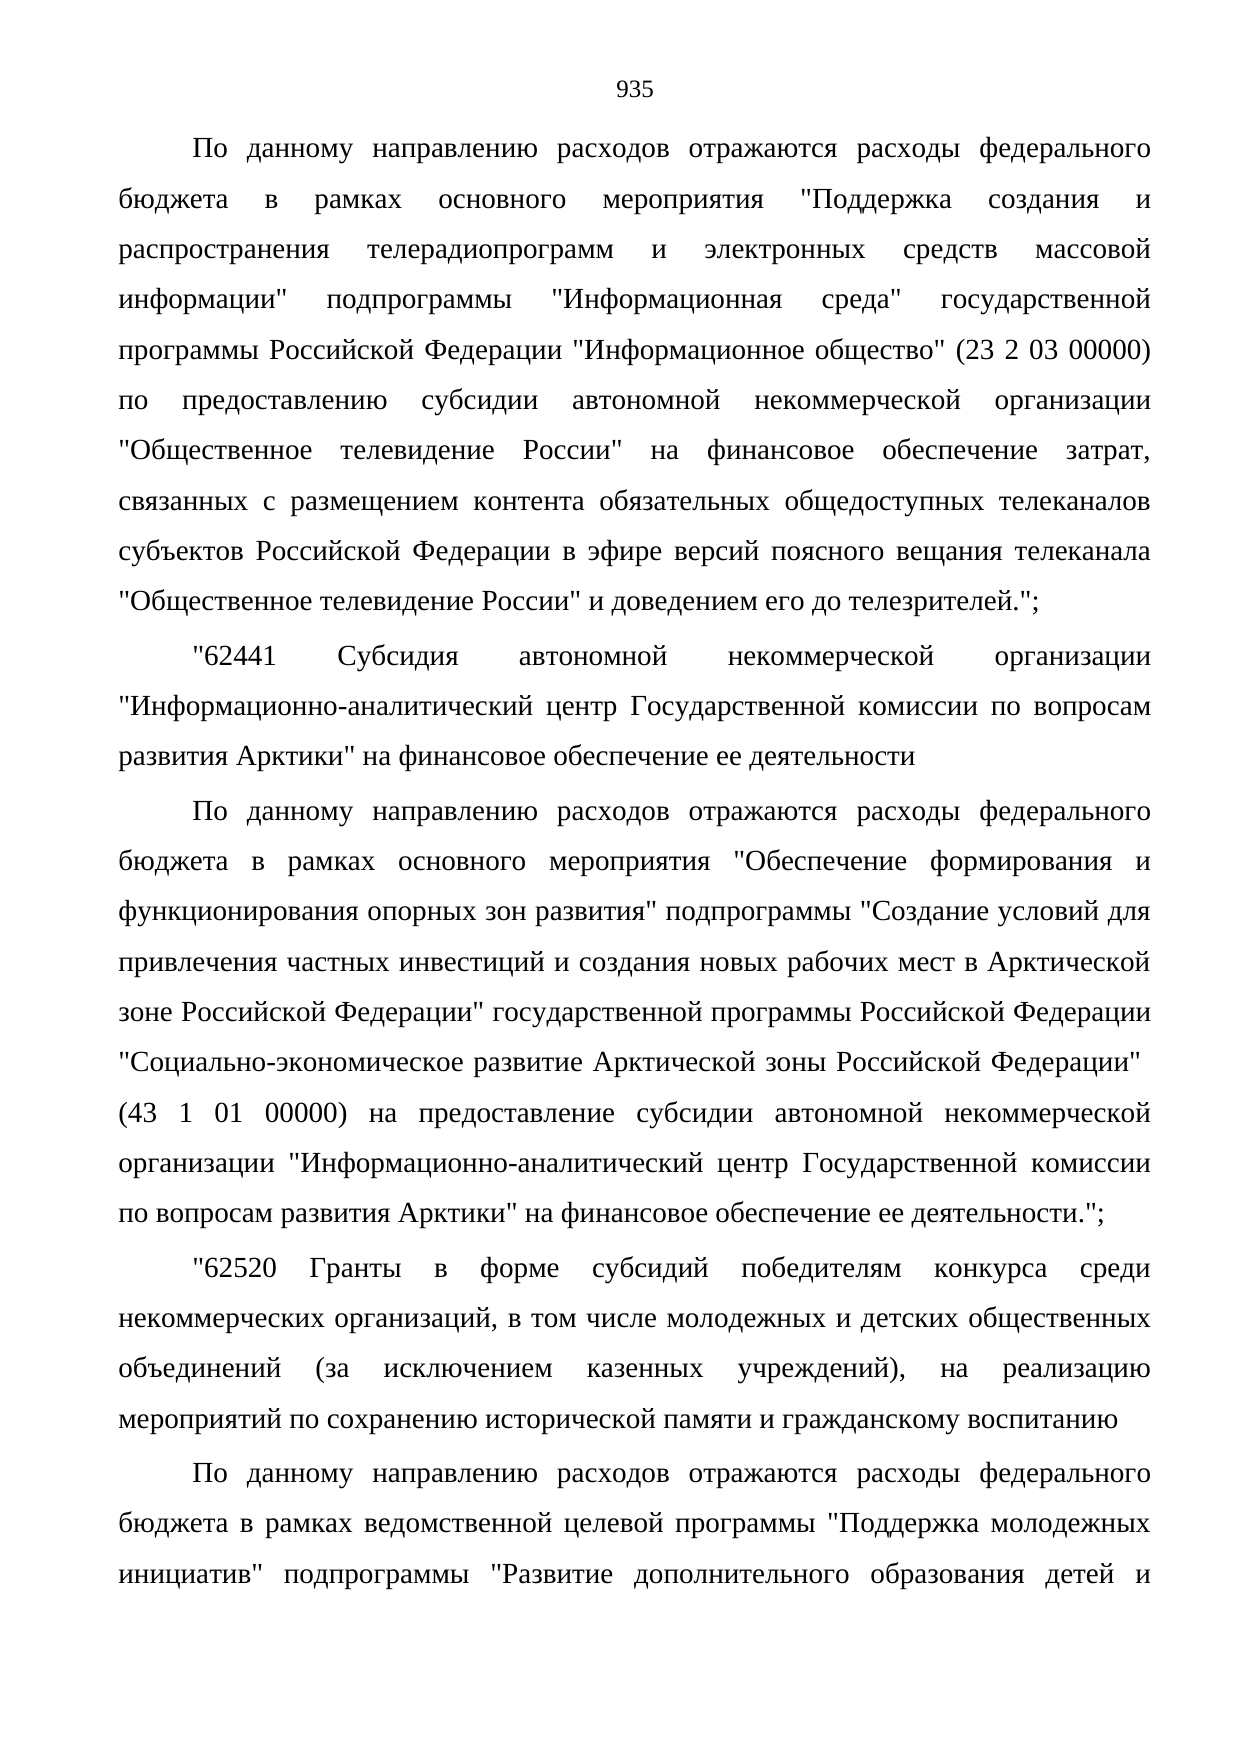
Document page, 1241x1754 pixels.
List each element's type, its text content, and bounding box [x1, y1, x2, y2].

text "62441 Субсидия автономной некоммерческой организации "Информационно-аналитический центр Государственной комиссии по вопросам развития Арктики" на финансовое обеспечение ее деятельности [118, 638, 1152, 772]
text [118, 1455, 1152, 1589]
text По данному направлению расходов отражаются расходы федерального бюджета в рамках основного мероприятия "Поддержка создания и распространения телерадиопрограмм и электронных средств массовой информации" подпрограммы "Информационная среда" государственной программы Российской Федерации "Информационное общество" (23 2 03 00000) по предоставлению субсидии автономной некоммерческой организации "Общественное телевидение России" на финансовое обеспечение затрат, связанных с размещением контента обязательных общедоступных телеканалов субъектов Российской Федерации в эфире версий поясного вещания телеканала "Общественное телевидение России" и доведением его до телезрителей."; [118, 131, 1152, 617]
text "62520 Гранты в форме субсидий победителям конкурса среди некоммерческих организаций, в том числе молодежных и детских общественных объединений (за исключением казенных учреждений), на реализацию мероприятий по сохранению исторической памяти и гражданскому воспитанию [118, 1250, 1152, 1434]
text По данному направлению расходов отражаются расходы федерального бюджета в рамках основного мероприятия "Обеспечение формирования и функционирования опорных зон развития" подпрограммы "Создание условий для привлечения частных инвестиций и создания новых рабочих мест в Арктической зоне Российской Федерации" государственной программы Российской Федерации "Социально-экономическое развитие Арктической зоны Российской Федерации" (43 1 01 00000) на предоставление субсидии автономной некоммерческой организации "Информационно-аналитический центр Государственной комиссии по вопросам развития Арктики" на финансовое обеспечение ее деятельности."; [118, 793, 1152, 1229]
